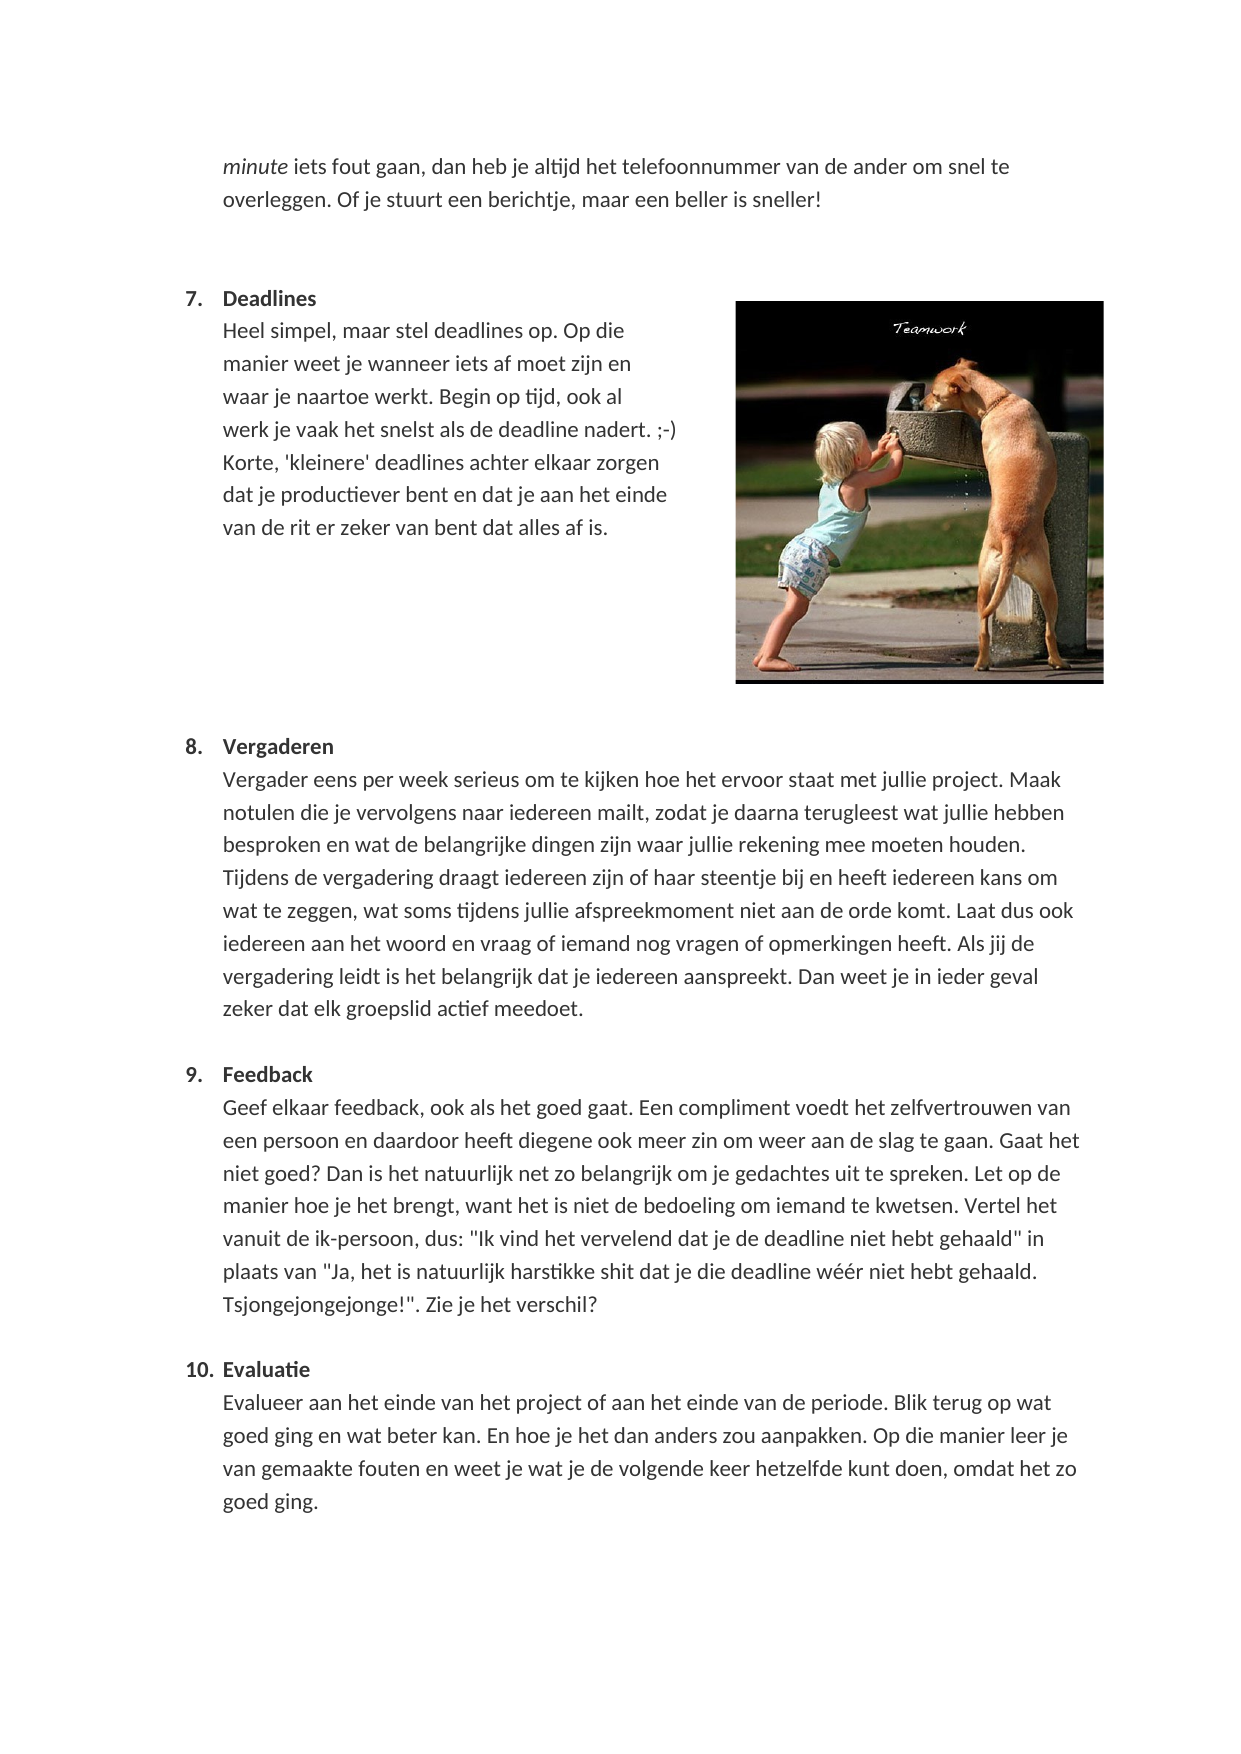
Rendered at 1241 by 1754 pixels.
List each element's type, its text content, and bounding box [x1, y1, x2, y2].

list dat je productiever bent en dat je aan het einde [223, 476, 735, 508]
list Vergaderen Vergader eens per week serieus om te kijken hoe het ervoor staat met jullie project. Maak notulen die je vervolgens naar iedereen mailt, zodat je daarna terugleest wat jullie hebben besproken en wat de belangrijke dingen zijn waar jullie rekening mee moeten houden. Tijdens de vergadering draagt iedereen zijn of haar steentje bij en heeft iedereen kans om wat te zeggen, wat soms tijdens jullie afspreekmoment niet aan de orde komt. Laat dus ook iedereen aan het woord en vraag of iemand nog vragen of opmerkingen heeft. Als jij de vergadering leidt is het belangrijk dat je iedereen aanspreekt. Dan weet je in ieder geval zeker dat elk groepslid actief meedoet. [185, 727, 1093, 1023]
list Korte, 'kleinere' deadlines achter elkaar zorgen [223, 443, 735, 476]
list Evaluatie Evalueer aan het einde van het project of aan het einde van de periode. Blik terug op wat goed ging en wat beter kan. En hoe je het dan anders zou aanpakken. Op die manier leer je van gemaakte fouten en weet je wat je de volgende keer hetzelfde kunt doen, omdat het zo goed ging. [185, 1351, 1093, 1515]
list waar je naartoe werkt. Begin op tijd, ook al [223, 377, 735, 410]
list manier weet je wanneer iets af moet zijn en [223, 344, 735, 377]
list Feedback Geef elkaar feedback, ook als het goed gaat. Een compliment voedt het zelfvertrouwen van een persoon en daardoor heeft diegene ook meer zin om weer aan de slag te gaan. Gaat het niet goed? Dan is het natuurlijk net zo belangrijk om je gedachtes uit te spreken. Let op de manier hoe je het brengt, want het is niet de bedoeling om iemand te kwetsen. Vertel het vanuit de ik-persoon, dus: "Ik vind het vervelend dat je de deadline niet hebt gehaald" in plaats van "Ja, het is natuurlijk harstikke shit dat je die deadline wéér niet hebt gehaald. Tsjongejongejonge!". Zie je het verschil? [185, 1055, 1093, 1351]
list Deadlines Heel simpel, maar stel deadlines op. Op die [185, 279, 1093, 344]
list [185, 148, 1093, 213]
picture [735, 301, 1104, 684]
list werk je vaak het snelst als de deadline nadert. ;-) [223, 410, 735, 443]
list van de rit er zeker van bent dat alles af is. [223, 508, 735, 541]
